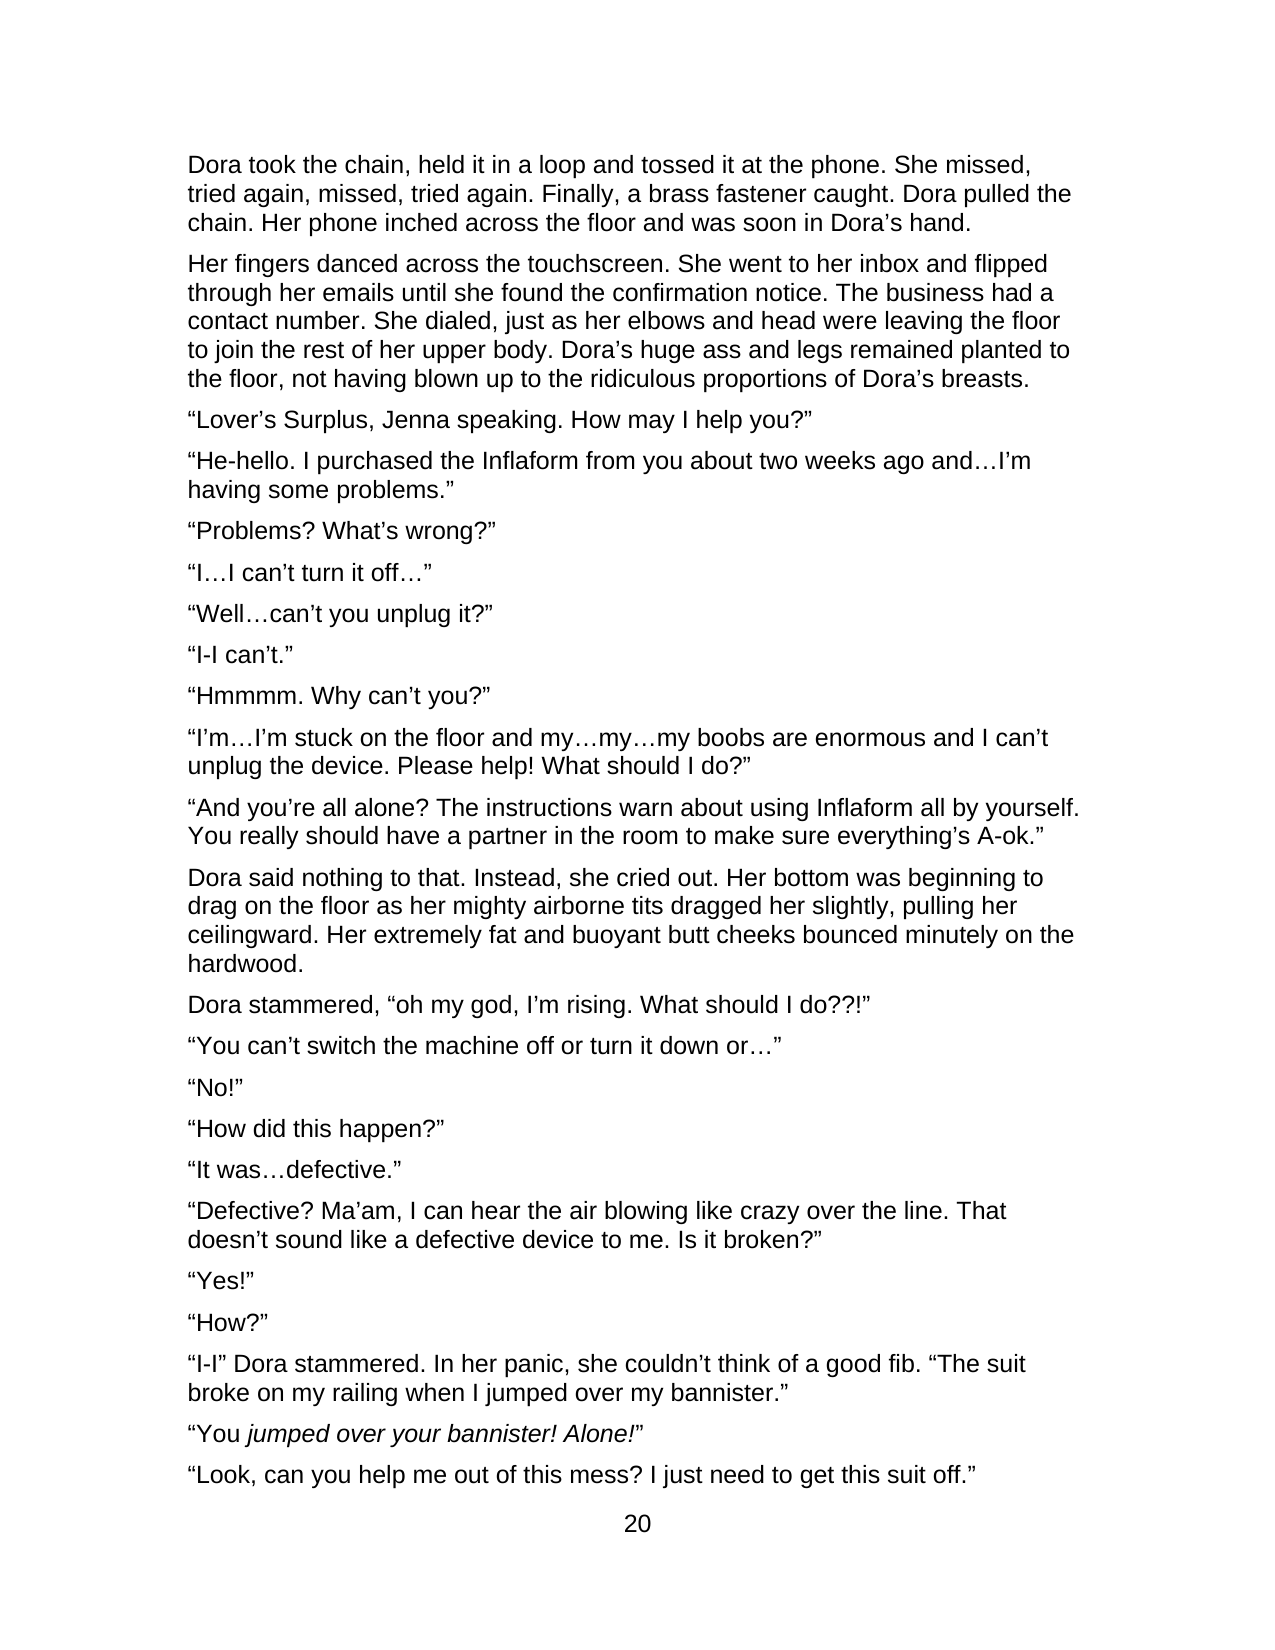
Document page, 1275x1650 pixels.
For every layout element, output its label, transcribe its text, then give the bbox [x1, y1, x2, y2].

text “I-I can’t.” [187, 640, 1087, 669]
text “Problems? What’s wrong?” [187, 516, 1087, 545]
text Dora stammered, “oh my god, I’m rising. What should I do??!” [187, 990, 1087, 1019]
text Dora said nothing to that. Instead, she cried out. Her bottom was beginning to drag on the floor as her mighty airborne tits dragged her slightly, pulling her ceilingward. Her extremely fat and buoyant butt cheeks bounced minutely on the hardwood. [187, 862, 1087, 977]
text “And you’re all alone? The instructions warn about using Inflaform all by yourself. You really should have a partner in the room to make sure everything’s A-ok.” [187, 792, 1087, 850]
text “Defective? Ma’am, I can hear the air blowing like crazy over the line. That doesn’t sound like a defective device to me. Is it broken?” [187, 1196, 1087, 1254]
text “I-I” Dora stammered. In her panic, she couldn’t think of a good fib. “The suit broke on my railing when I jumped over my bannister.” [187, 1349, 1087, 1406]
text “You can’t switch the machine off or turn it down or…” [187, 1031, 1087, 1060]
text “It was…defective.” [187, 1155, 1087, 1184]
text “Lover’s Surplus, Jenna speaking. How may I help you?” [187, 405, 1087, 434]
text “I…I can’t turn it off…” [187, 557, 1087, 586]
text “Well…can’t you unplug it?” [187, 599, 1087, 627]
text “How?” [187, 1307, 1087, 1336]
text “Yes!” [187, 1266, 1087, 1295]
text “You jumped over your bannister! Alone!” [187, 1419, 1087, 1447]
text “Look, can you help me out of this mess? I just need to get this suit off.” [187, 1460, 1087, 1489]
text Her fingers danced across the touchscreen. She went to her inbox and flipped through her emails until she found the confirmation notice. The business had a contact number. She dialed, just as her elbows and head were leaving the floor to join the rest of her upper body. Dora’s huge ass and legs remained planted to the floor, not having blown up to the ridiculous proportions of Dora’s breasts. [187, 249, 1087, 392]
text “He-hello. I purchased the Inflaform from you about two weeks ago and…I’m having some problems.” [187, 446, 1087, 504]
text “I’m…I’m stuck on the floor and my…my…my boobs are enormous and I can’t unplug the device. Please help! What should I do?” [187, 722, 1087, 780]
text “No!” [187, 1072, 1087, 1101]
text Dora took the chain, held it in a loop and tossed it at the phone. She missed, tried again, missed, tried again. Finally, a brass fastener caught. Dora pulled the chain. Her phone inched across the floor and was soon in Dora’s hand. [187, 150, 1087, 236]
text “Hmmmm. Why can’t you?” [187, 681, 1087, 710]
text “How did this happen?” [187, 1114, 1087, 1142]
